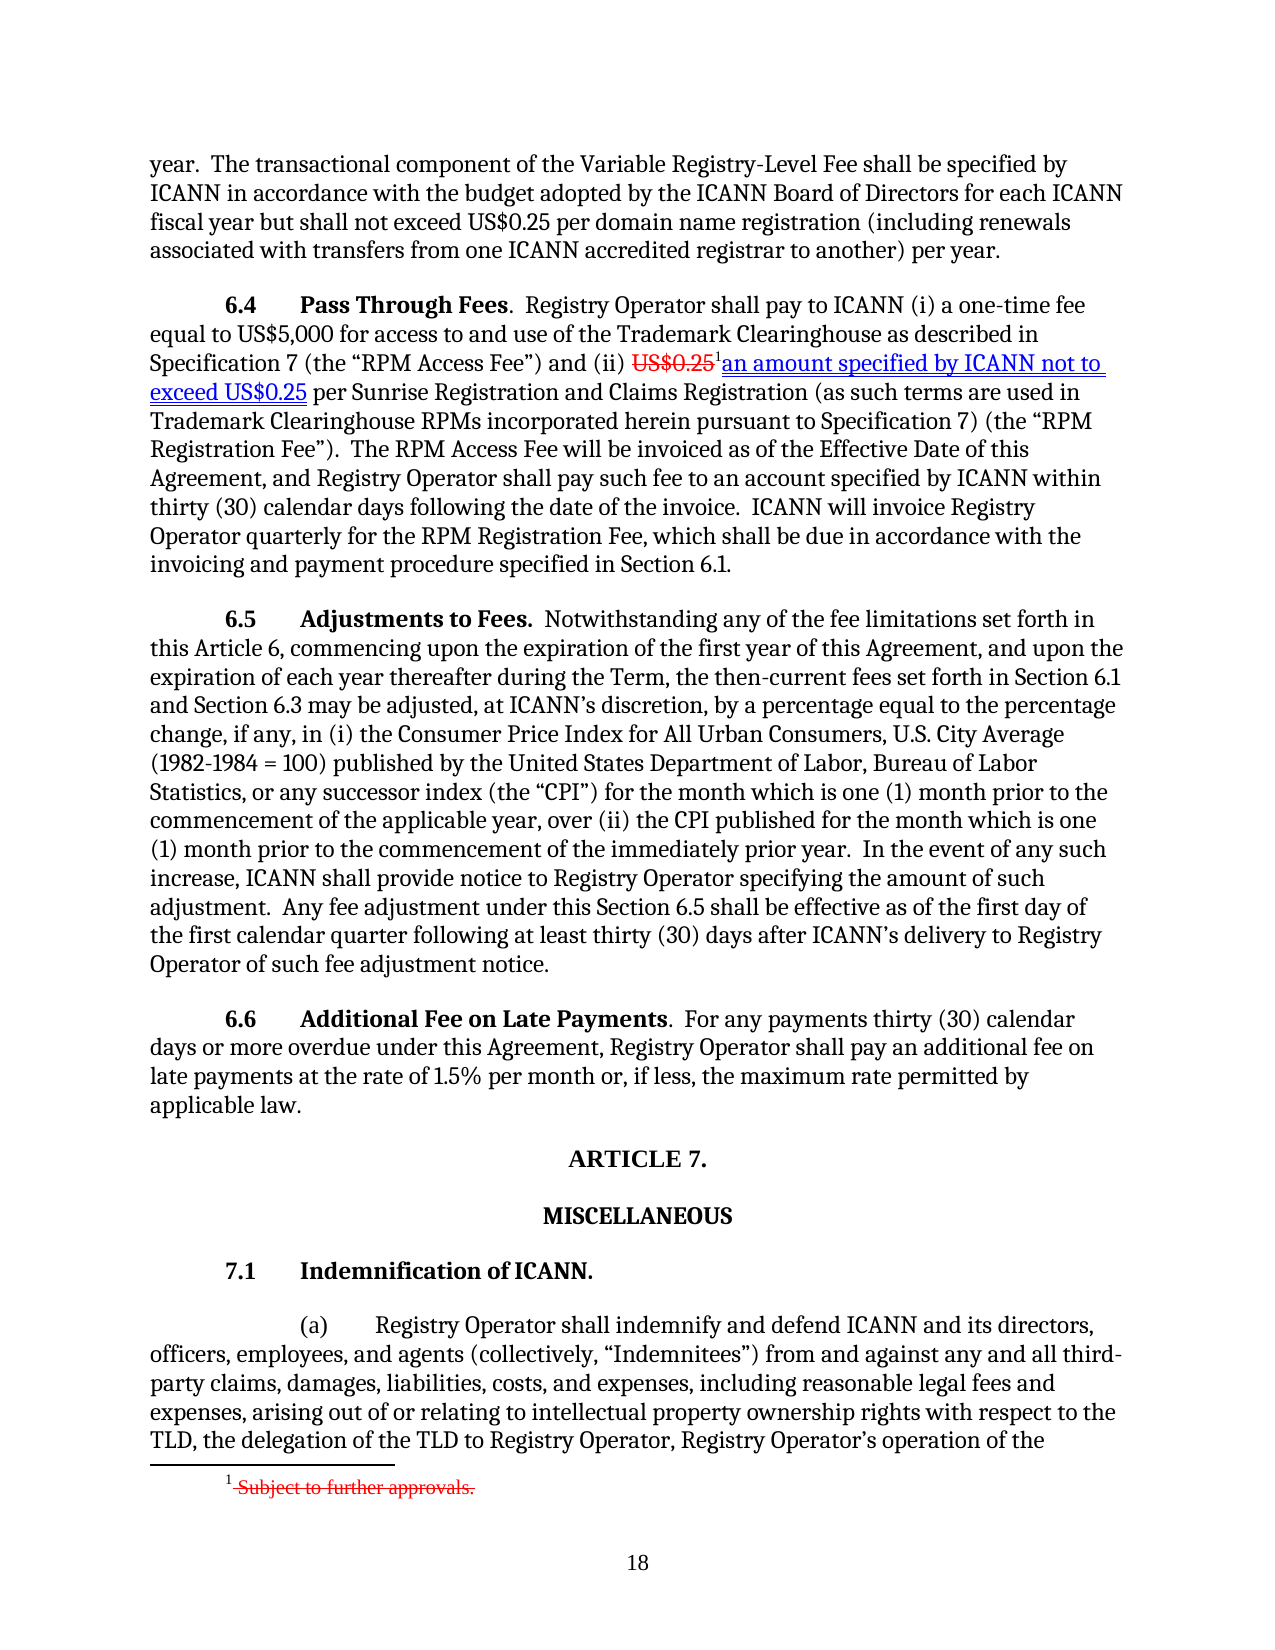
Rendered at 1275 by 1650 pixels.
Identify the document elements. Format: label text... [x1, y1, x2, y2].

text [150, 1310, 1125, 1455]
text MISCELLANEOUS [150, 1144, 1125, 1231]
text Indemnification of ICANN. [150, 1256, 1125, 1285]
text Adjustments to Fees. Notwithstanding any of the fee limitations set forth in this Article 6, commencing upon the expiration of the first year of this Agreement, and upon the expiration of each year thereafter during the Term, the then-current fees set forth in Section 6.1 and Section 6.3 may be adjusted, at ICANN’s discretion, by a percentage equal to the percentage change, if any, in (i) the Consumer Price Index for All Urban Consumers, U.S. City Average (1982-1984 = 100) published by the United States Department of Labor, Bureau of Labor Statistics, or any successor index (the “CPI”) for the month which is one (1) month prior to the commencement of the applicable year, over (ii) the CPI published for the month which is one (1) month prior to the commencement of the immediately prior year. In the event of any such increase, ICANN shall provide notice to Registry Operator specifying the amount of such adjustment. Any fee adjustment under this Section 6.5 shall be effective as of the first day of the first calendar quarter following at least thirty (30) days after ICANN’s delivery to Registry Operator of such fee adjustment notice. [150, 604, 1125, 979]
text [150, 150, 1125, 265]
text Additional Fee on Late Payments. For any payments thirty (30) calendar days or more overdue under this Agreement, Registry Operator shall pay an additional fee on late payments at the rate of 1.5% per month or, if less, the maximum rate permitted by applicable law. [150, 1004, 1125, 1119]
text Pass Through Fees. Registry Operator shall pay to ICANN (i) a one-time fee equal to US$5,000 for access to and use of the Trademark Clearinghouse as described in Specification 7 (the “RPM Access Fee”) and (ii) US$0.251an amount specified by ICANN not to exceed US$0.25 per Sunrise Registration and Claims Registration (as such terms are used in Trademark Clearinghouse RPMs incorporated herein pursuant to Specification 7) (the “RPM Registration Fee”). The RPM Access Fee will be invoiced as of the Effective Date of this Agreement, and Registry Operator shall pay such fee to an account specified by ICANN within thirty (30) calendar days following the date of the invoice. ICANN will invoice Registry Operator quarterly for the RPM Registration Fee, which shall be due in accordance with the invoicing and payment procedure specified in Section 6.1. [150, 290, 1125, 579]
